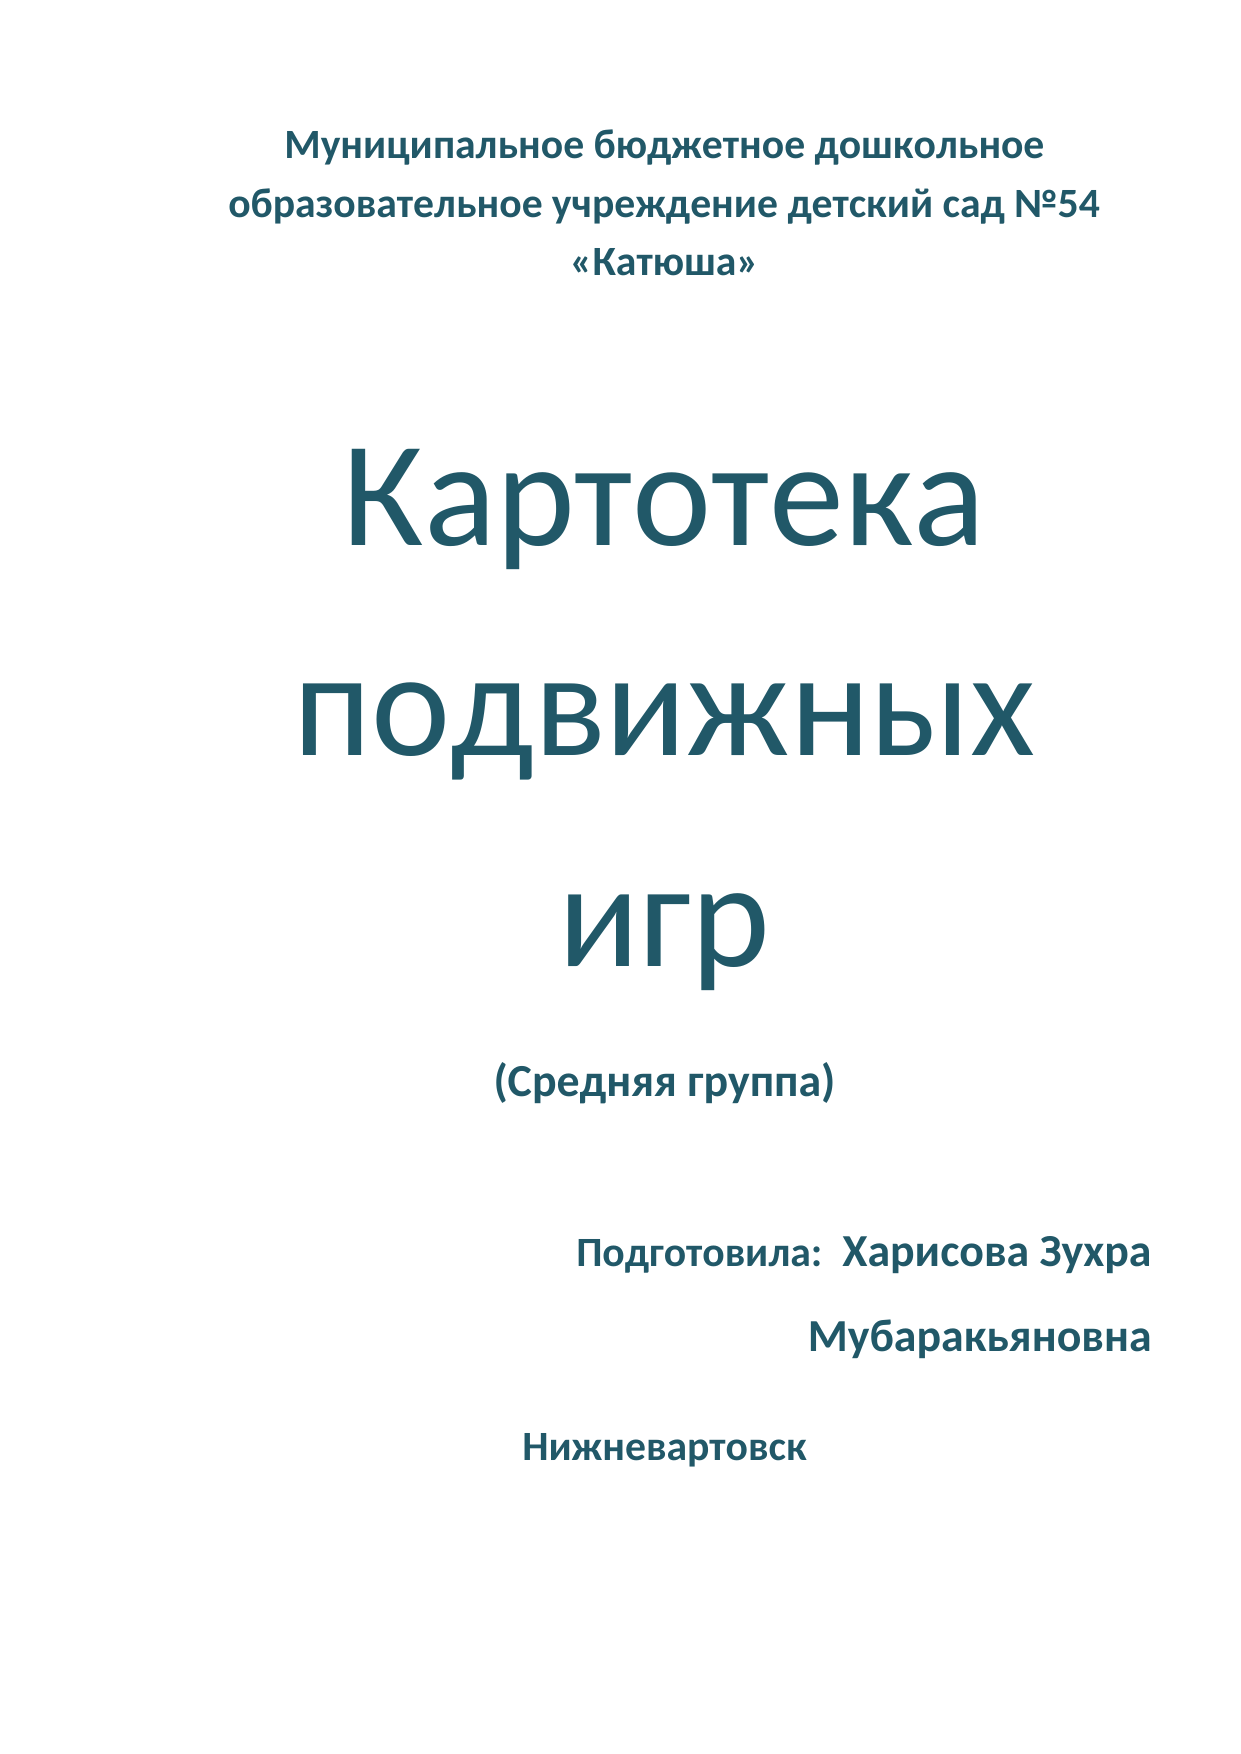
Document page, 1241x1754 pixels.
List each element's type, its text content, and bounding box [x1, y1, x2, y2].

text Картотека подвижных игр [177, 399, 1152, 1003]
text Мубаракьяновна [177, 1307, 1152, 1395]
text Подготовила: Харисова Зухра [177, 1222, 1152, 1278]
text Муниципальное бюджетное дошкольное образовательное учреждение детский сад №54 «Катюша» [177, 118, 1152, 286]
text (Средняя группа) [177, 1052, 1152, 1108]
text Нижневартовск [177, 1420, 1152, 1471]
